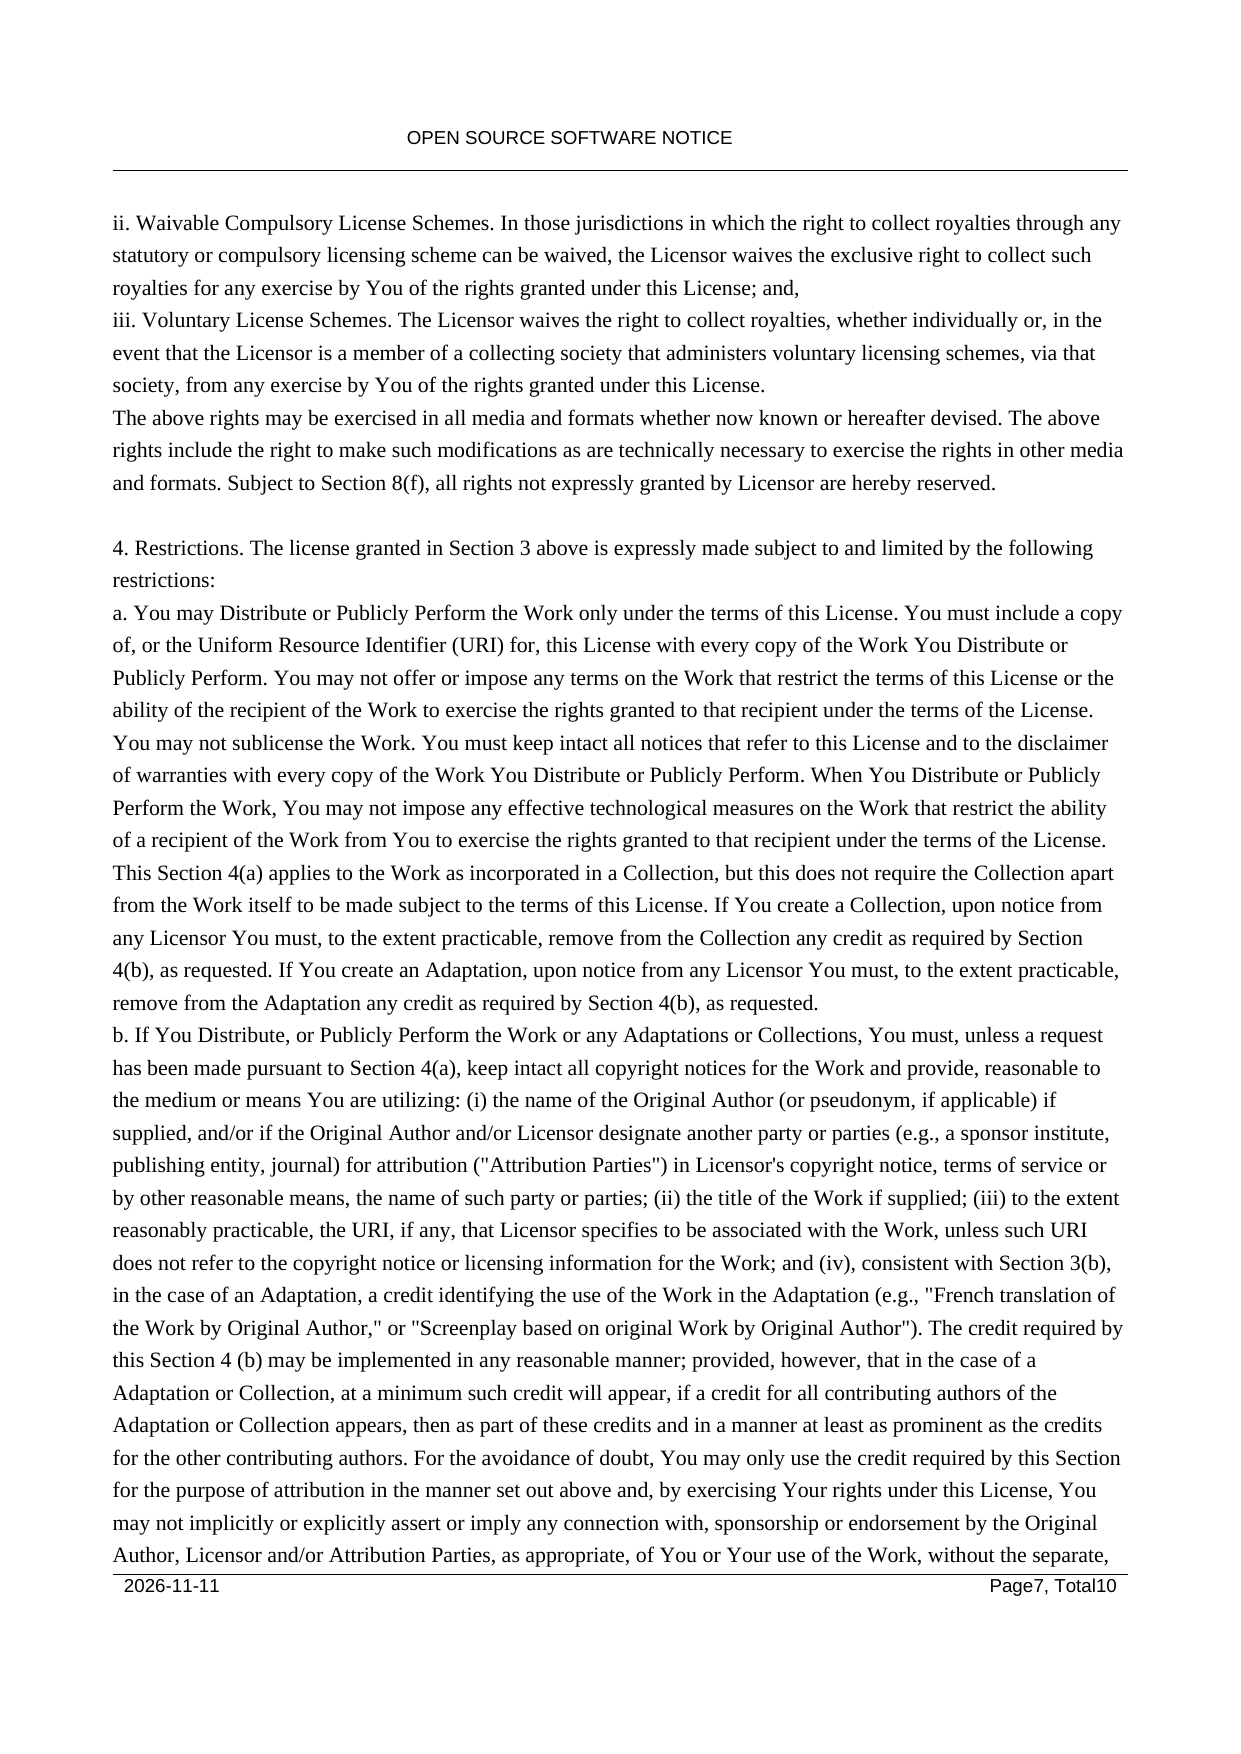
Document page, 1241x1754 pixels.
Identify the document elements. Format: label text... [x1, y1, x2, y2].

text ii. Waivable Compulsory License Schemes. In those jurisdictions in which the right to collect royalties through any statutory or compulsory licensing scheme can be waived, the Licensor waives the exclusive right to collect such royalties for any exercise by You of the rights granted under this License; and, [112, 206, 1128, 304]
text iii. Voluntary License Schemes. The Licensor waives the right to collect royalties, whether individually or, in the event that the Licensor is a member of a collecting society that administers voluntary licensing schemes, via that society, from any exercise by You of the rights granted under this License. [112, 304, 1128, 401]
text The above rights may be exercised in all media and formats whether now known or hereafter devised. The above rights include the right to make such modifications as are technically necessary to exercise the rights in other media and formats. Subject to Section 8(f), all rights not expressly granted by Licensor are hereby reserved. [112, 401, 1128, 499]
text 4. Restrictions. The license granted in Section 3 above is expressly made subject to and limited by the following restrictions: [112, 531, 1128, 596]
text a. You may Distribute or Publicly Perform the Work only under the terms of this License. You must include a copy of, or the Uniform Resource Identifier (URI) for, this License with every copy of the Work You Distribute or Publicly Perform. You may not offer or impose any terms on the Work that restrict the terms of this License or the ability of the recipient of the Work to exercise the rights granted to that recipient under the terms of the License. You may not sublicense the Work. You must keep intact all notices that refer to this License and to the disclaimer of warranties with every copy of the Work You Distribute or Publicly Perform. When You Distribute or Publicly Perform the Work, You may not impose any effective technological measures on the Work that restrict the ability of a recipient of the Work from You to exercise the rights granted to that recipient under the terms of the License. This Section 4(a) applies to the Work as incorporated in a Collection, but this does not require the Collection apart from the Work itself to be made subject to the terms of this License. If You create a Collection, upon notice from any Licensor You must, to the extent practicable, remove from the Collection any credit as required by Section 4(b), as requested. If You create an Adaptation, upon notice from any Licensor You must, to the extent practicable, remove from the Adaptation any credit as required by Section 4(b), as requested. [112, 596, 1128, 1019]
